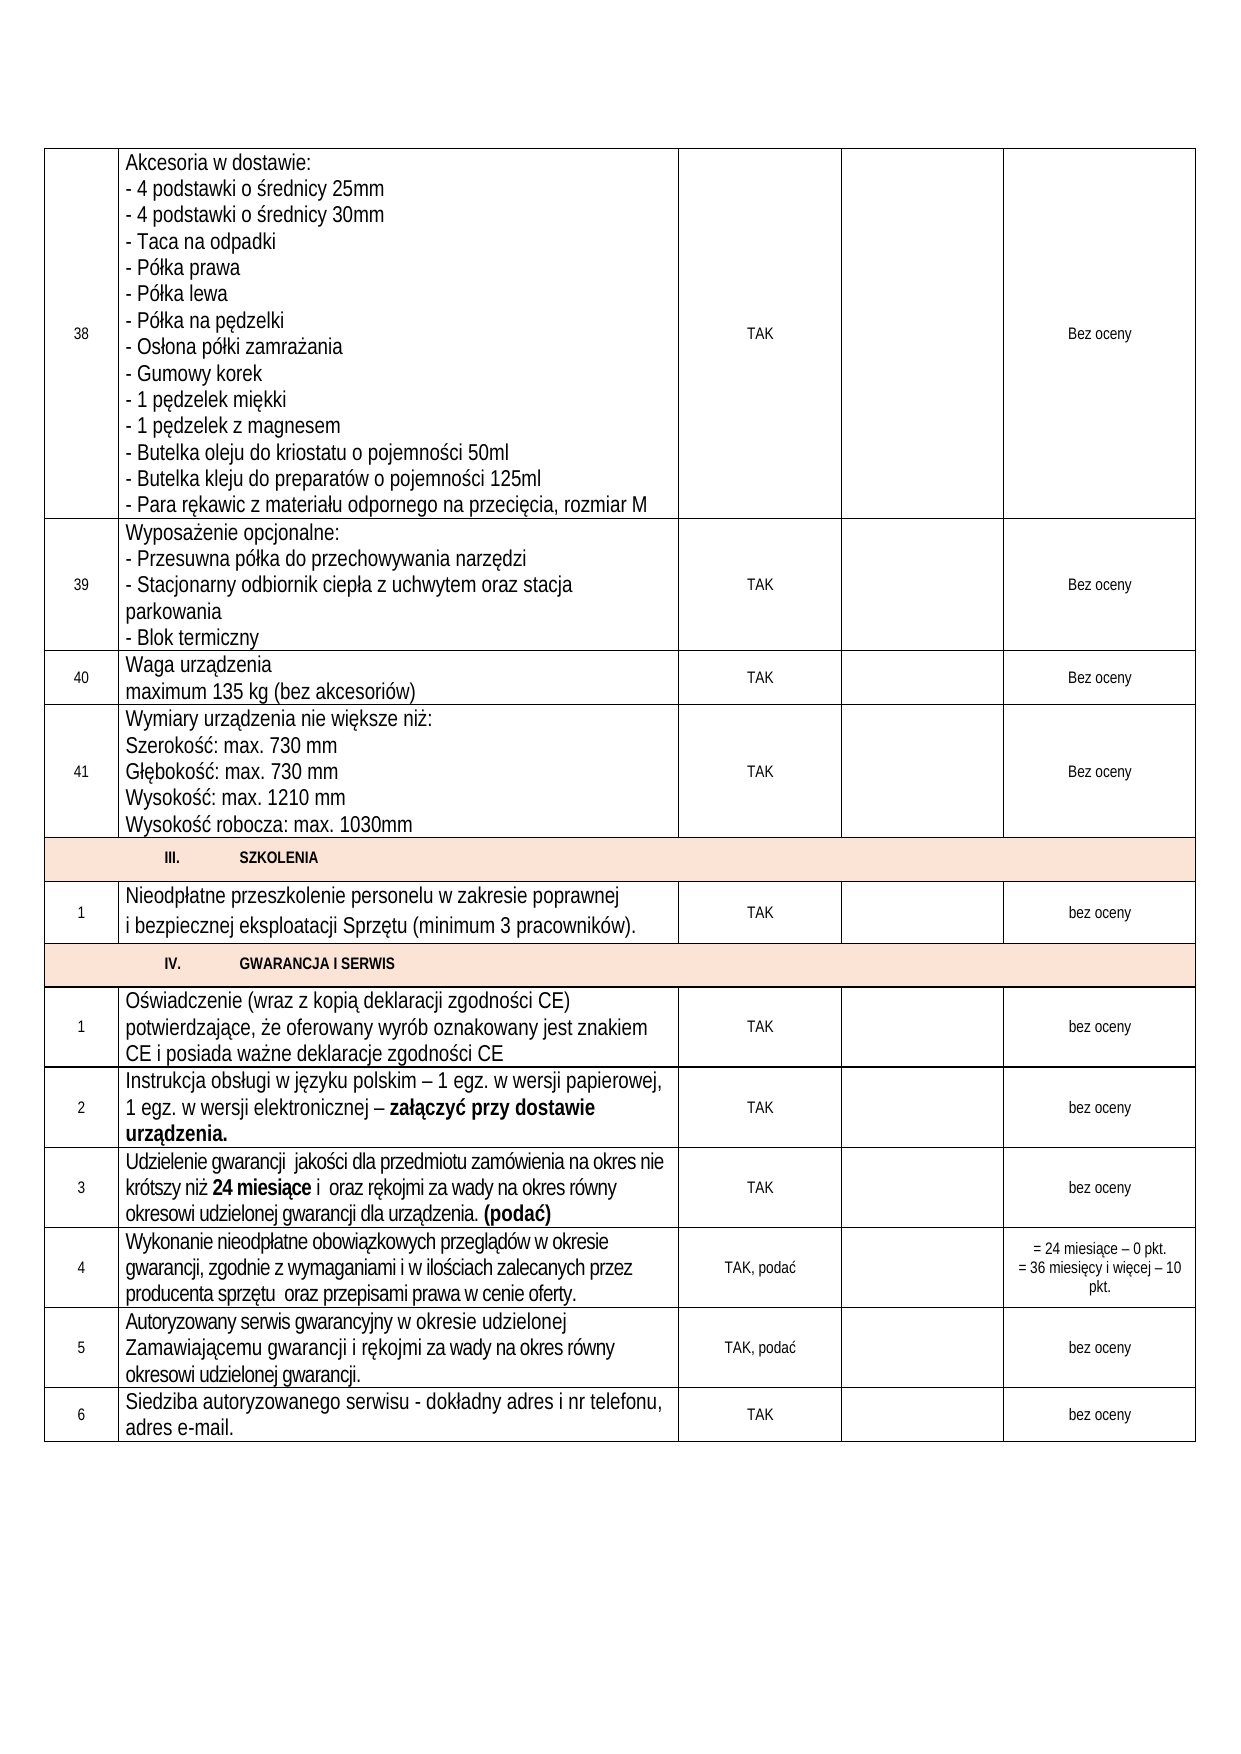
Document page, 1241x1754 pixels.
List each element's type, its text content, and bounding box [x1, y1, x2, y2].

table_cell Siedziba autoryzowanego serwisu - dokładny adres i nr telefonu, adres e-mail. [119, 1388, 678, 1441]
table_cell Instrukcja obsługi w języku polskim – 1 egz. w wersji papierowej, 1 egz. w wersji elektronicznej – załączyć przy dostawie urządzenia. [119, 1068, 678, 1147]
table_cell Autoryzowany serwis gwarancyjny w okresie udzielonej Zamawiającemu gwarancji i rękojmi za wady na okres równy okresowi udzielonej gwarancji. [119, 1308, 678, 1387]
table_cell [842, 1148, 1003, 1227]
table_cell Bez oceny [1004, 705, 1195, 837]
table_cell TAK [679, 1148, 841, 1227]
table_cell TAK [679, 519, 841, 650]
table_cell bez oceny [1004, 988, 1195, 1066]
table_cell [842, 1388, 1003, 1441]
table_cell bez oceny [1004, 882, 1195, 943]
table_cell [842, 1308, 1003, 1387]
table_cell [842, 882, 1003, 943]
table_cell [842, 1228, 1003, 1307]
table_cell [842, 651, 1003, 704]
table_cell 41 [45, 705, 118, 837]
table_cell Oświadczenie (wraz z kopią deklaracji zgodności CE) potwierdzające, że oferowany wyrób oznakowany jest znakiem CE i posiada ważne deklaracje zgodności CE [119, 988, 678, 1066]
table_cell Bez oceny [1004, 149, 1195, 518]
table_cell 6 [45, 1388, 118, 1441]
table_cell 39 [45, 519, 118, 650]
table_cell bez oceny [1004, 1148, 1195, 1227]
table_cell 38 [45, 149, 118, 518]
table_cell SZKOLENIA [45, 838, 1195, 881]
table_cell 3 [45, 1148, 118, 1227]
table_cell Wyposażenie opcjonalne: - Przesuwna półka do przechowywania narzędzi - Stacjonarny odbiornik ciepła z uchwytem oraz stacja parkowania - Blok termiczny [119, 519, 678, 650]
table_cell TAK [679, 149, 841, 518]
table_cell TAK, podać [679, 1308, 841, 1387]
table_cell 1 [45, 882, 118, 943]
table_cell [842, 1068, 1003, 1147]
table_cell TAK [679, 882, 841, 943]
table_cell TAK [679, 1068, 841, 1147]
table_cell 5 [45, 1308, 118, 1387]
table_cell [842, 988, 1003, 1066]
table_cell 2 [45, 1068, 118, 1147]
table_cell Bez oceny [1004, 651, 1195, 704]
table_cell [842, 705, 1003, 837]
table_cell Wymiary urządzenia nie większe niż: Szerokość: max. 730 mm Głębokość: max. 730 mm Wysokość: max. 1210 mm Wysokość robocza: max. 1030mm [119, 705, 678, 837]
table_cell GWARANCJA I SERWIS [45, 944, 1195, 986]
table_cell 1 [45, 988, 118, 1066]
table_cell 4 [45, 1228, 118, 1307]
table_cell TAK [679, 651, 841, 704]
table_cell [842, 519, 1003, 650]
table_cell 40 [45, 651, 118, 704]
table_cell Akcesoria w dostawie: - 4 podstawki o średnicy 25mm - 4 podstawki o średnicy 30mm - Taca na odpadki - Półka prawa - Półka lewa - Półka na pędzelki - Osłona półki zamrażania - Gumowy korek - 1 pędzelek miękki - 1 pędzelek z magnesem - Butelka oleju do kriostatu o pojemności 50ml - Butelka kleju do preparatów o pojemności 125ml - Para rękawic z materiału odpornego na przecięcia, rozmiar M [119, 149, 678, 518]
table_cell TAK, podać [679, 1228, 841, 1307]
table_cell TAK [679, 1388, 841, 1441]
table_cell Wykonanie nieodpłatne obowiązkowych przeglądów w okresie gwarancji, zgodnie z wymaganiami i w ilościach zalecanych przez producenta sprzętu oraz przepisami prawa w cenie oferty. [119, 1228, 678, 1307]
table_cell bez oceny [1004, 1068, 1195, 1147]
table_cell TAK [679, 988, 841, 1066]
table_cell bez oceny [1004, 1308, 1195, 1387]
table_cell Waga urządzenia maximum 135 kg (bez akcesoriów) [119, 651, 678, 704]
table_cell bez oceny [1004, 1388, 1195, 1441]
table_cell = 24 miesiące – 0 pkt. = 36 miesięcy i więcej – 10 pkt. [1004, 1228, 1195, 1307]
table_cell Nieodpłatne przeszkolenie personelu w zakresie poprawnej i bezpiecznej eksploatacji Sprzętu (minimum 3 pracowników). [119, 882, 678, 943]
table_cell [842, 149, 1003, 518]
table_cell Bez oceny [1004, 519, 1195, 650]
table_cell Udzielenie gwarancji jakości dla przedmiotu zamówienia na okres nie krótszy niż 24 miesiące i oraz rękojmi za wady na okres równy okresowi udzielonej gwarancji dla urządzenia. (podać) [119, 1148, 678, 1227]
table_cell TAK [679, 705, 841, 837]
